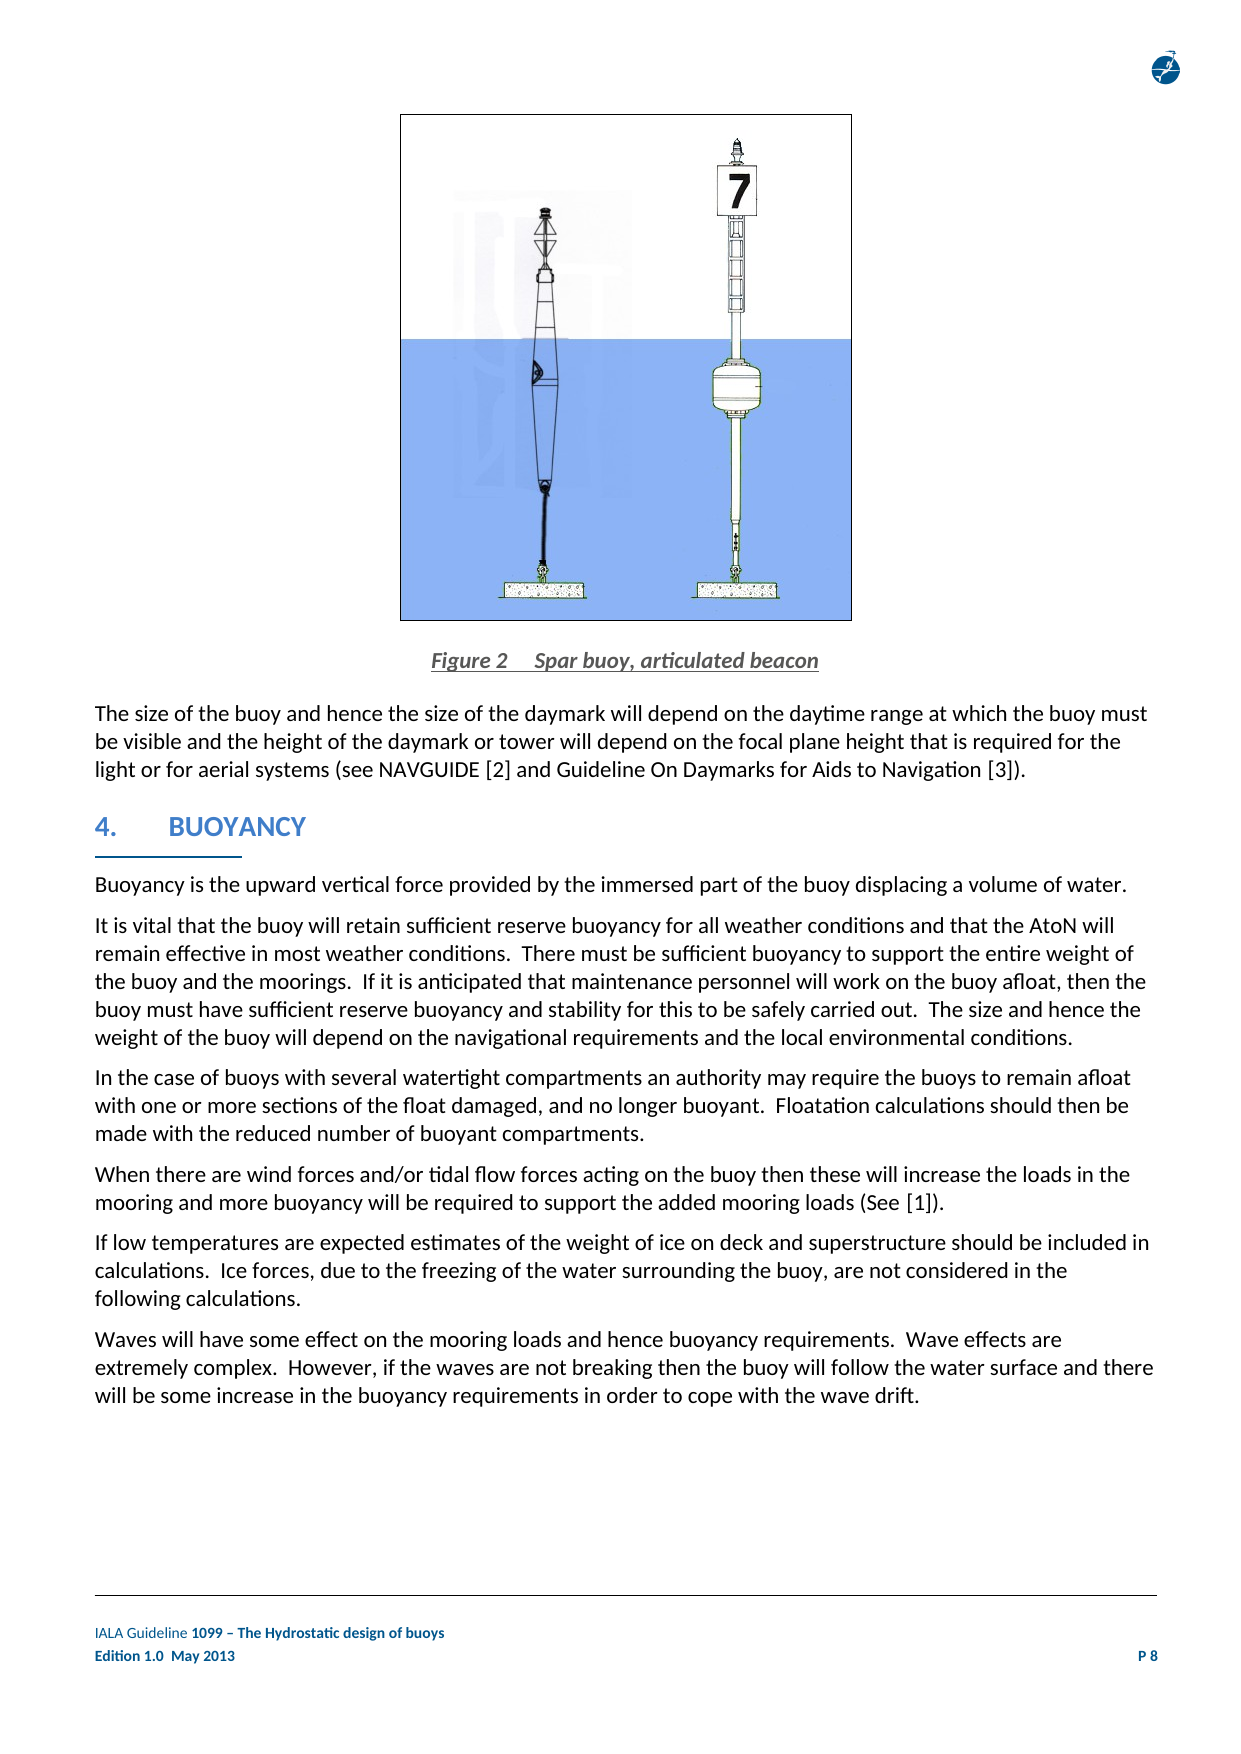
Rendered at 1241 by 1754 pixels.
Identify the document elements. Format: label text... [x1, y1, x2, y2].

subtitle BUOYANCY [94, 808, 1157, 844]
text Waves will have some effect on the mooring loads and hence buoyancy requirements. Wave effects are extremely complex. However, if the waves are not breaking then the buoy will follow the water surface and there will be some increase in the buoyancy requirements in order to cope with the wave drift. [94, 1325, 1157, 1409]
picture [1120, 0, 1239, 119]
picture [401, 115, 851, 620]
text The size of the buoy and hence the size of the daymark will depend on the daytime range at which the buoy must be visible and the height of the daymark or tower will depend on the focal plane height that is required for the light or for aerial systems (see NAVGUIDE [2] and Guideline On Daymarks for Aids to Navigation [3]). [94, 699, 1157, 783]
text If low temperatures are expected estimates of the weight of ice on deck and superstructure should be included in calculations. Ice forces, due to the freezing of the water surrounding the buoy, are not considered in the following calculations. [94, 1228, 1157, 1312]
text Buoyancy is the upward vertical force provided by the immersed part of the buoy displacing a volume of water. [94, 870, 1157, 898]
text Spar buoy, articulated beacon [94, 646, 1157, 674]
text In the case of buoys with several watertight compartments an authority may require the buoys to remain afloat with one or more sections of the float damaged, and no longer buoyant. Floatation calculations should then be made with the reduced number of buoyant compartments. [94, 1063, 1157, 1147]
text When there are wind forces and/or tidal flow forces acting on the buoy then these will increase the loads in the mooring and more buoyancy will be required to support the added mooring loads (See [1]). [94, 1160, 1157, 1216]
text It is vital that the buoy will retain sufficient reserve buoyancy for all weather conditions and that the AtoN will remain effective in most weather conditions. There must be sufficient buoyancy to support the entire weight of the buoy and the moorings. If it is anticipated that maintenance personnel will work on the buoy afloat, then the buoy must have sufficient reserve buoyancy and stability for this to be safely carried out. The size and hence the weight of the buoy will depend on the navigational requirements and the local environmental conditions. [94, 911, 1157, 1051]
